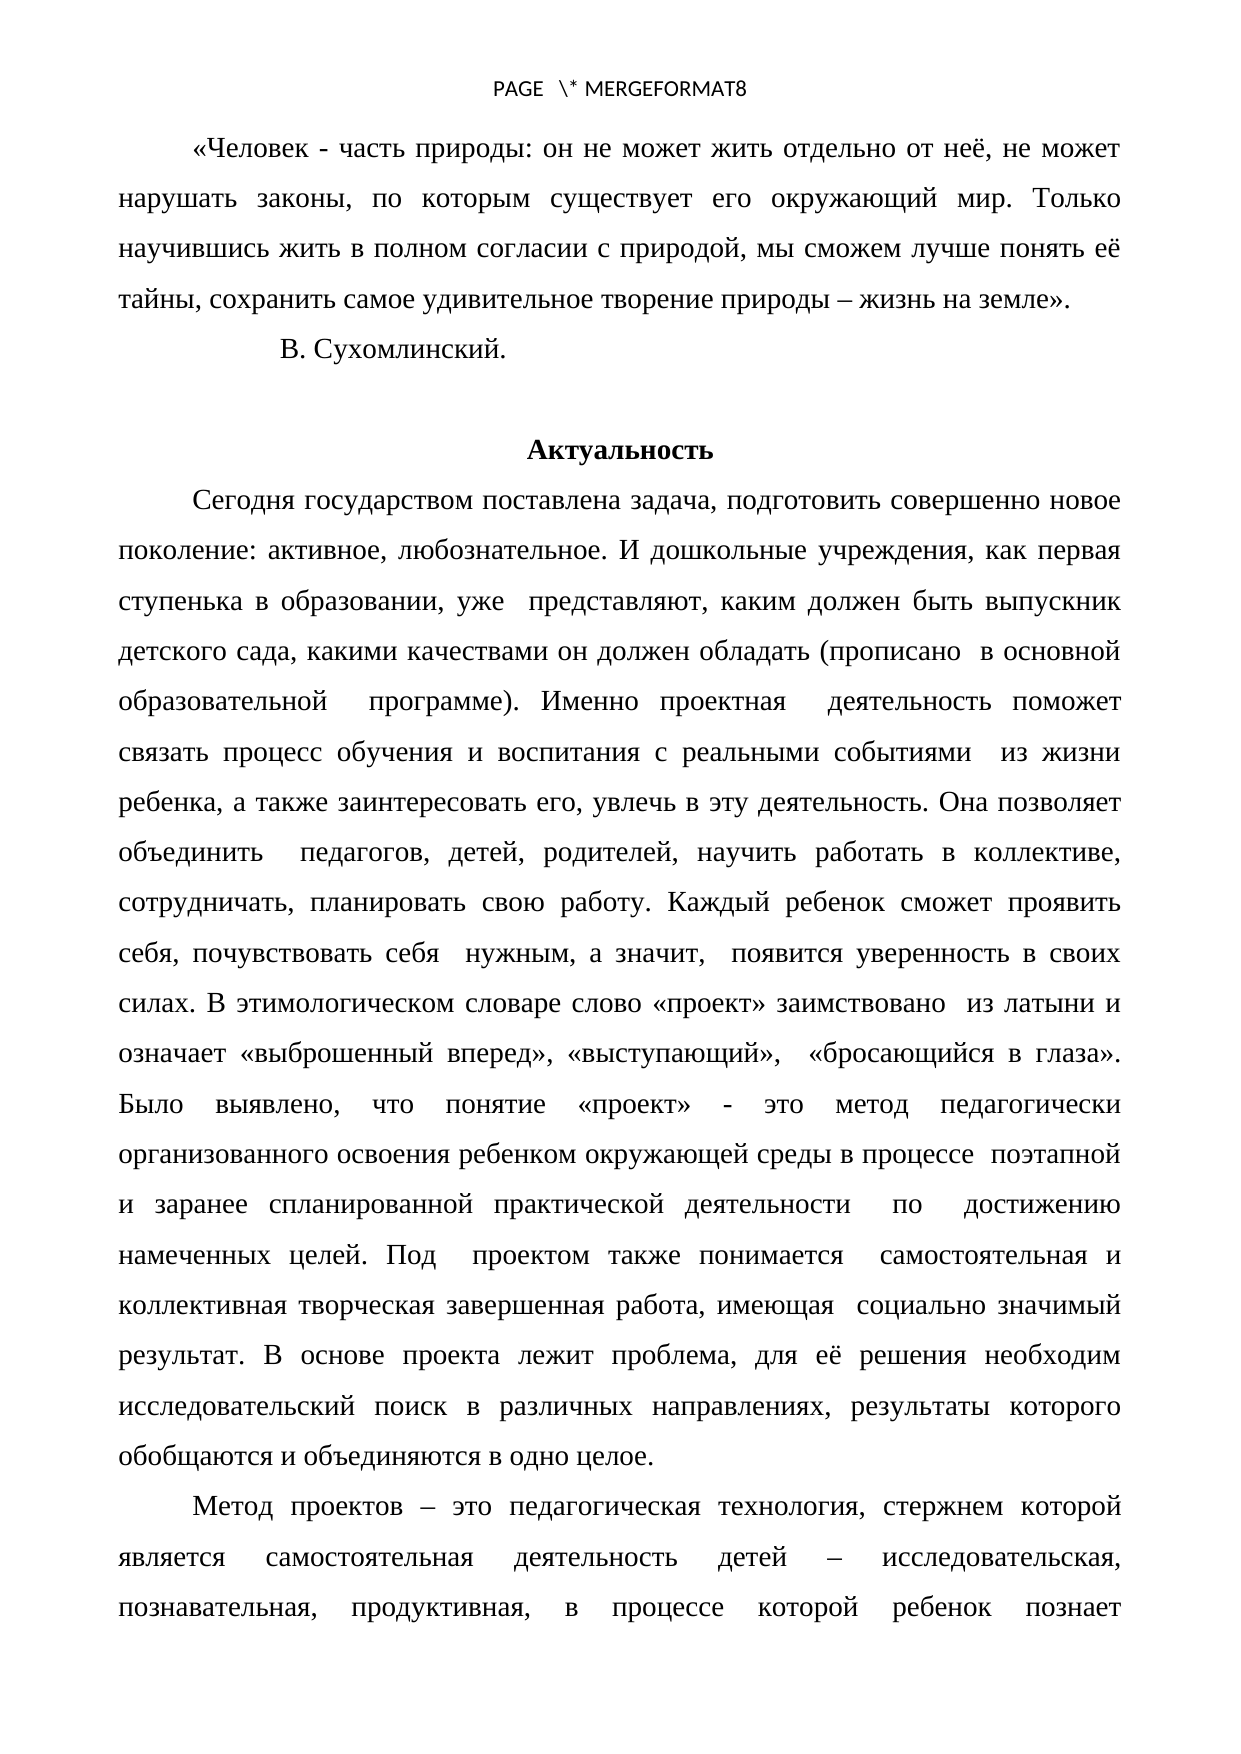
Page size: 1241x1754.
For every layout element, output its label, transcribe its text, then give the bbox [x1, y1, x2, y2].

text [118, 1488, 1122, 1622]
text Сегодня государством поставлена задача, подготовить совершенно новое поколение: активное, любознательное. И дошкольные учреждения, как первая ступенька в образовании, уже представляют, каким должен быть выпускник детского сада, какими качествами он должен обладать (прописано в основной образовательной программе). Именно проектная деятельность поможет связать процесс обучения и воспитания с реальными событиями из жизни ребенка, а также заинтересовать его, увлечь в эту деятельность. Она позволяет объединить педагогов, детей, родителей, научить работать в коллективе, сотрудничать, планировать свою работу. Каждый ребенок сможет проявить себя, почувствовать себя нужным, а значит, появится уверенность в своих силах. В этимологическом словаре слово «проект» заимствовано из латыни и означает «выброшенный вперед», «выступающий», «бросающийся в глаза». Было выявлено, что понятие «проект» - это метод педагогически организованного освоения ребенком окружающей среды в процессе поэтапной и заранее спланированной практической деятельности по достижению намеченных целей. Под проектом также понимается самостоятельная и коллективная творческая завершенная работа, имеющая социально значимый результат. В основе проекта лежит проблема, для её решения необходим исследовательский поиск в различных направлениях, результаты которого обобщаются и объединяются в одно целое. [118, 482, 1122, 1472]
text В. Сухомлинский. [118, 331, 1122, 365]
text «Человек - часть природы: он не может жить отдельно от неё, не может нарушать законы, по которым существует его окружающий мир. Только научившись жить в полном согласии с природой, мы сможем лучше понять её тайны, сохранить самое удивительное творение природы – жизнь на земле». [118, 130, 1122, 314]
text Актуальность [118, 432, 1122, 465]
